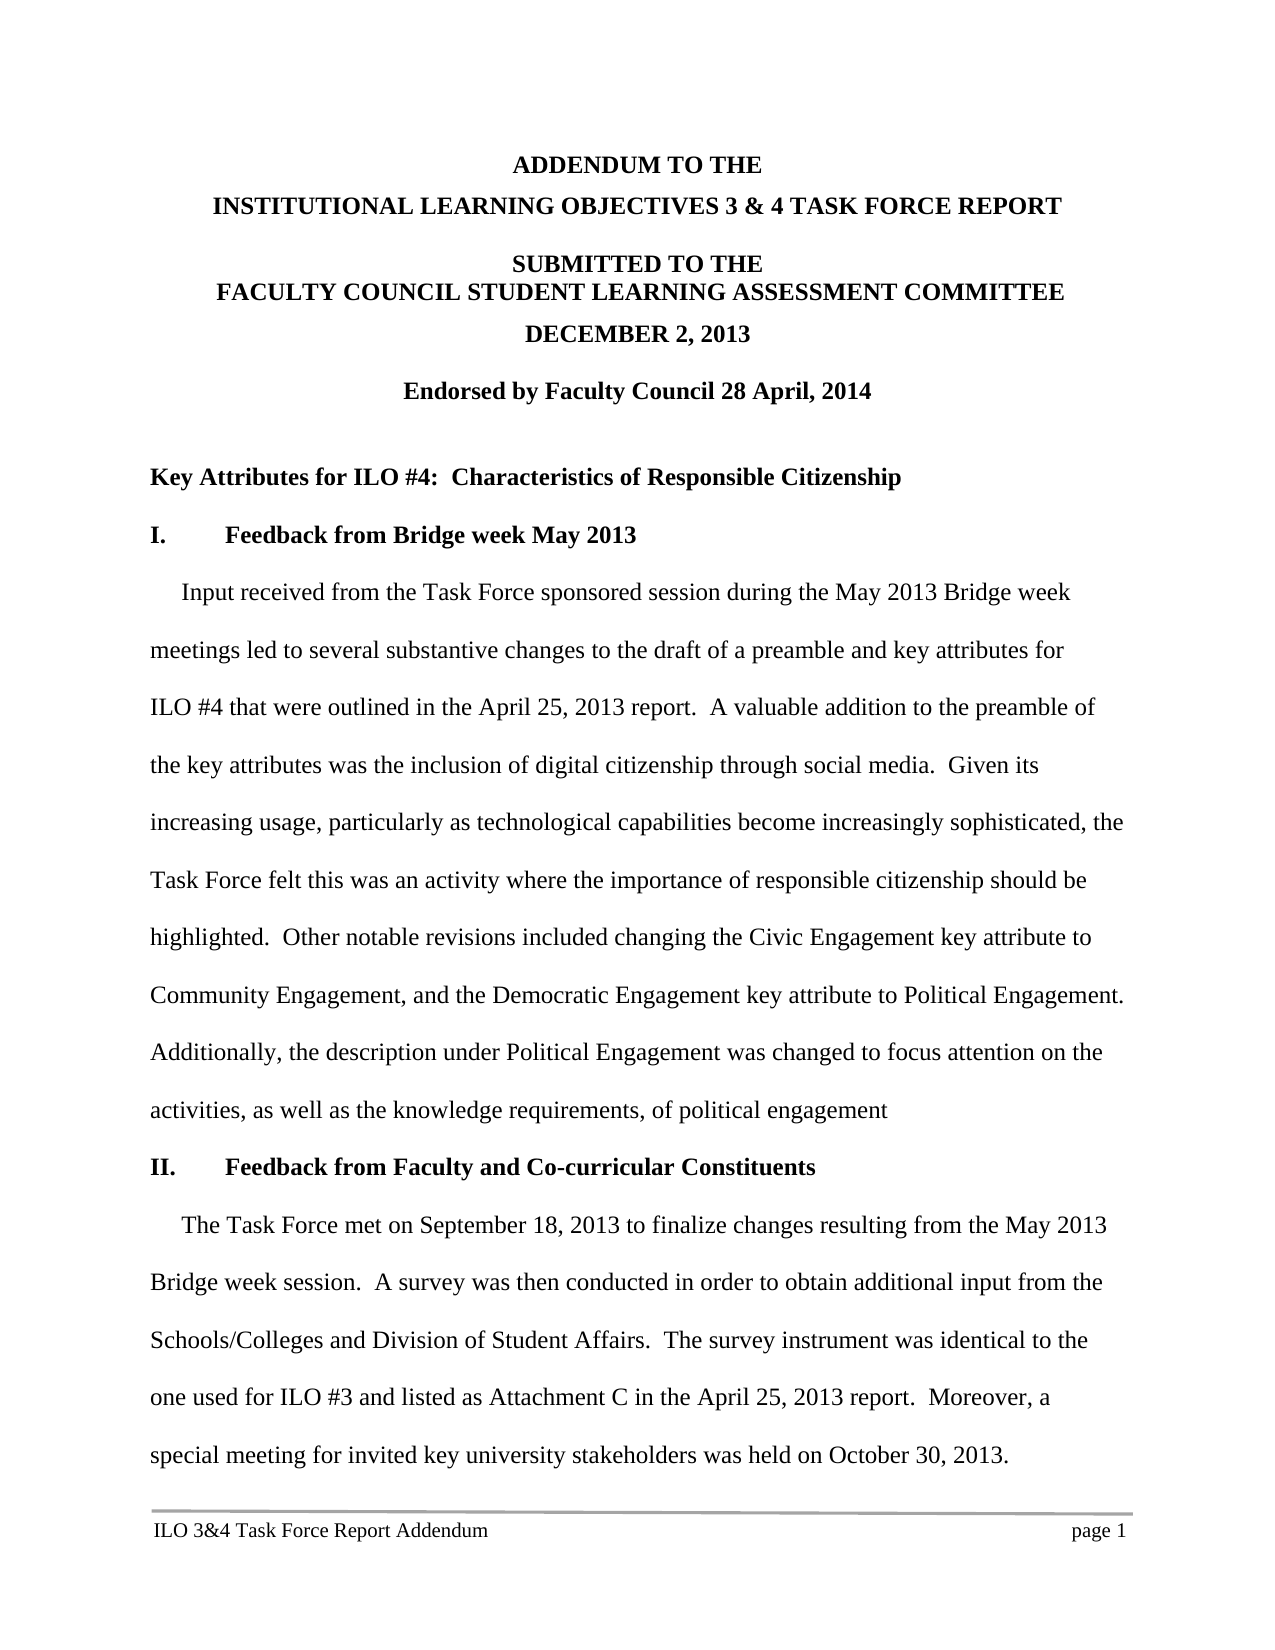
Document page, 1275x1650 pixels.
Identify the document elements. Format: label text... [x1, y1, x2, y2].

text ILO #4 that were outlined in the April 25, 2013 report. A valuable addition to the preamble of [150, 692, 1125, 721]
text I. Feedback from Bridge week May 2013 [150, 520, 1125, 549]
text the key attributes was the inclusion of digital citizenship through social media. Given its [150, 750, 1125, 779]
text DECEMBER 2, 2013 [150, 319, 1125, 347]
text Endorsed by Faculty Council 28 April, 2014 [150, 376, 1125, 405]
text FACULTY COUNCIL STUDENT LEARNING ASSESSMENT COMMITTEE [150, 277, 1125, 306]
text SUBMITTED TO THE [150, 249, 1125, 277]
text increasing usage, particularly as technological capabilities become increasingly sophisticated, the [150, 807, 1125, 836]
text meetings led to several substantive changes to the draft of a preamble and key attributes for [150, 635, 1125, 664]
text INSTITUTIONAL LEARNING OBJECTIVES 3 & 4 TASK FORCE REPORT [150, 191, 1125, 220]
text Community Engagement, and the Democratic Engagement key attribute to Political Engagement. [150, 980, 1125, 1009]
text Key Attributes for ILO #4: Characteristics of Responsible Citizenship [150, 462, 1125, 491]
text Bridge week session. A survey was then conducted in order to obtain additional input from the [150, 1267, 1125, 1296]
text one used for ILO #3 and listed as Attachment C in the April 25, 2013 report. Moreover, a [150, 1382, 1125, 1411]
text The Task Force met on September 18, 2013 to finalize changes resulting from the May 2013 [150, 1210, 1125, 1239]
text Schools/Colleges and Division of Student Affairs. The survey instrument was identical to the [150, 1325, 1125, 1354]
text Task Force felt this was an activity where the importance of responsible citizenship should be [150, 865, 1125, 894]
text Input received from the Task Force sponsored session during the May 2013 Bridge week [150, 577, 1125, 606]
text II. Feedback from Faculty and Co-curricular Constituents [150, 1152, 1125, 1181]
text ADDENDUM TO THE [150, 150, 1125, 179]
text activities, as well as the knowledge requirements, of political engagement [150, 1095, 1125, 1124]
text special meeting for invited key university stakeholders was held on October 30, 2013. [150, 1440, 1125, 1469]
text Additionally, the description under Political Engagement was changed to focus attention on the [150, 1037, 1125, 1066]
text highlighted. Other notable revisions included changing the Civic Engagement key attribute to [150, 922, 1125, 951]
